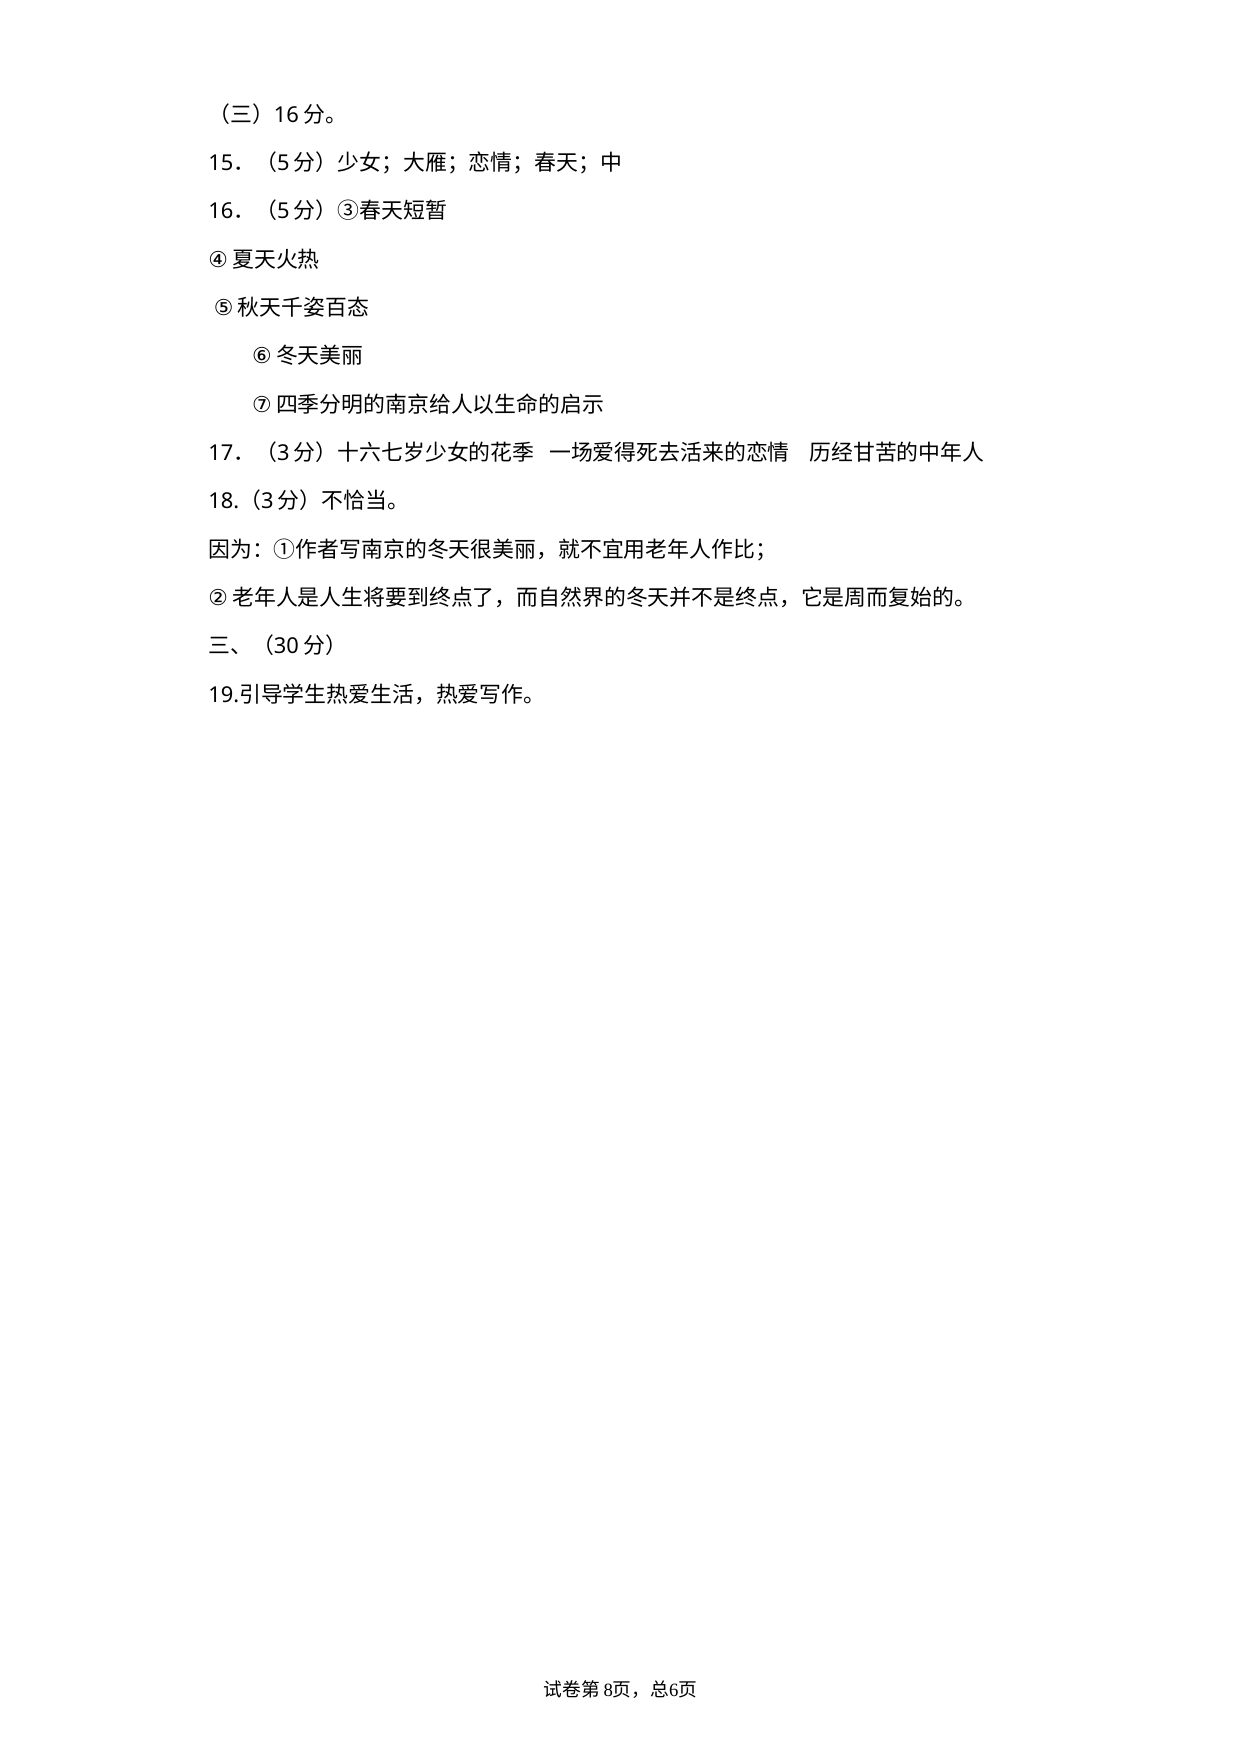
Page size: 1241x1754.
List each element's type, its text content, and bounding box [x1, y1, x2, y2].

text ⑦四季分明的南京给人以生命的启示 [208, 386, 1032, 419]
text ④夏天火热 [208, 241, 1032, 274]
text 19.引导学生热爱生活，热爱写作。 [208, 676, 1032, 709]
text ⑥冬天美丽 [208, 338, 1032, 370]
text 因为：①作者写南京的冬天很美丽，就不宜用老年人作比； [208, 531, 1032, 564]
text ②老年人是人生将要到终点了，而自然界的冬天并不是终点，它是周而复始的。 [208, 579, 1032, 612]
text 三、（30分） [208, 628, 1032, 660]
text （三）16分。 [208, 97, 1032, 129]
text 16．（5分）③春天短暂 [208, 193, 1032, 225]
text ⑤秋天千姿百态 [208, 289, 1032, 322]
text 18.（3分）不恰当。 [208, 483, 1032, 515]
text 15．（5分）少女；大雁；恋情；春天；中 [208, 144, 1032, 177]
text 17．（3分）十六七岁少女的花季 一场爱得死去活来的恋情 历经甘苦的中年人 [208, 434, 1032, 467]
